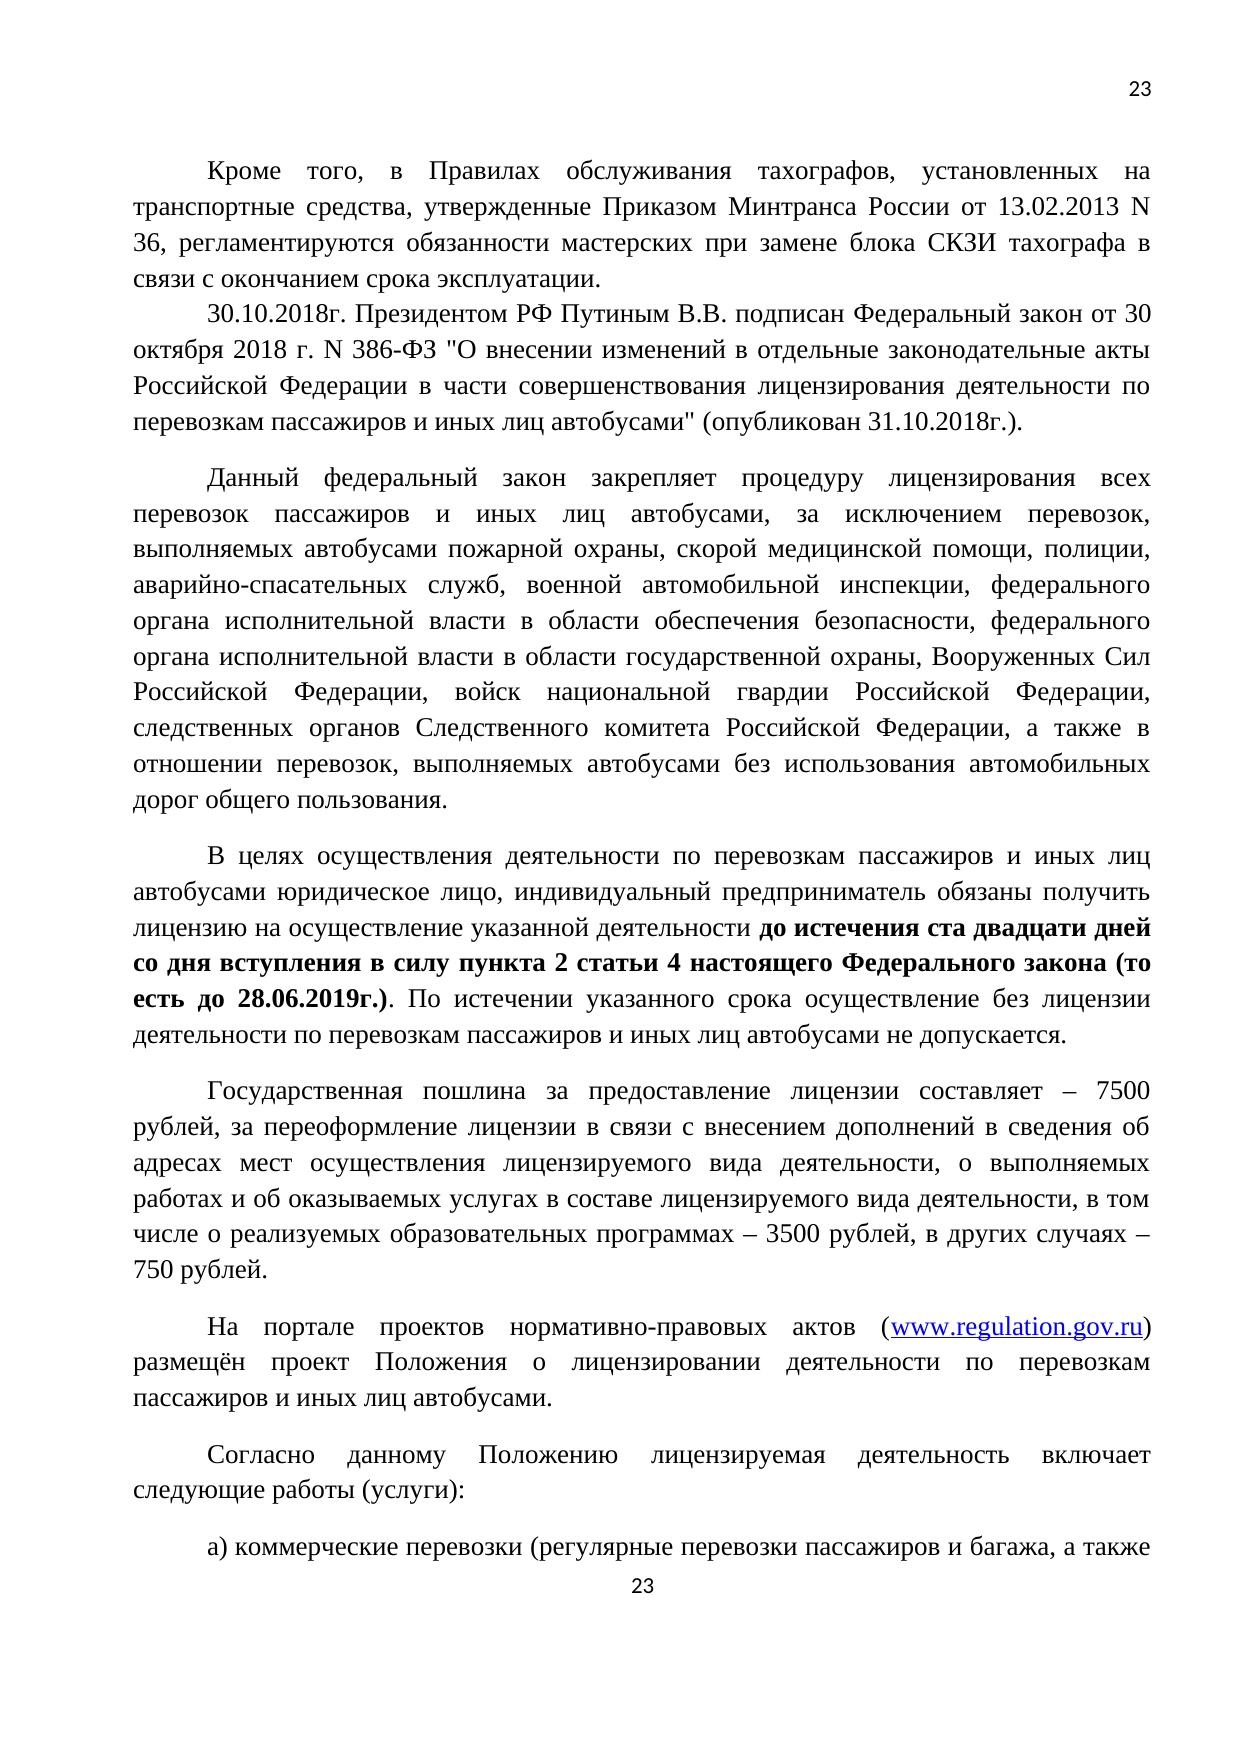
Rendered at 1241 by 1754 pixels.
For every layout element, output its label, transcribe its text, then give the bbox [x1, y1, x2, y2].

text Государственная пошлина за предоставление лицензии составляет – 7500 рублей, за переоформление лицензии в связи с внесением дополнений в сведения об адресах мест осуществления лицензируемого вида деятельности, о выполняемых работах и об оказываемых услугах в составе лицензируемого вида деятельности, в том числе о реализуемых образовательных программах – 3500 рублей, в других случаях – 750 рублей. [133, 1074, 1152, 1284]
text В целях осуществления деятельности по перевозкам пассажиров и иных лиц автобусами юридическое лицо, индивидуальный предприниматель обязаны получить лицензию на осуществление указанной деятельности до истечения ста двадцати дней со дня вступления в силу пункта 2 статьи 4 настоящего Федерального закона (то есть до 28.06.2019г.). По истечении указанного срока осуществление без лицензии деятельности по перевозкам пассажиров и иных лиц автобусами не допускается. [133, 839, 1152, 1049]
text На портале проектов нормативно-правовых актов (www.regulation.gov.ru) размещён проект Положения о лицензировании деятельности по перевозкам пассажиров и иных лиц автобусами. [133, 1310, 1152, 1412]
text Кроме того, в Правилах обслуживания тахографов, установленных на транспортные средства, утвержденные Приказом Минтранса России от 13.02.2013 N 36, регламентируются обязанности мастерских при замене блока СКЗИ тахографа в связи с окончанием срока эксплуатации. [133, 154, 1152, 293]
text 30.10.2018г. Президентом РФ Путиным В.В. подписан Федеральный закон от 30 октября 2018 г. N 386-ФЗ "О внесении изменений в отдельные законодательные акты Российской Федерации в части совершенствования лицензирования деятельности по перевозкам пассажиров и иных лиц автобусами" (опубликован 31.10.2018г.). [133, 297, 1152, 436]
text Данный федеральный закон закрепляет процедуру лицензирования всех перевозок пассажиров и иных лиц автобусами, за исключением перевозок, выполняемых автобусами пожарной охраны, скорой медицинской помощи, полиции, аварийно-спасательных служб, военной автомобильной инспекции, федерального органа исполнительной власти в области обеспечения безопасности, федерального органа исполнительной власти в области государственной охраны, Вооруженных Сил Российской Федерации, войск национальной гвардии Российской Федерации, следственных органов Следственного комитета Российской Федерации, а также в отношении перевозок, выполняемых автобусами без использования автомобильных дорог общего пользования. [133, 461, 1152, 814]
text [133, 1530, 1152, 1561]
text Согласно данному Положению лицензируемая деятельность включает следующие работы (услуги): [133, 1438, 1152, 1504]
